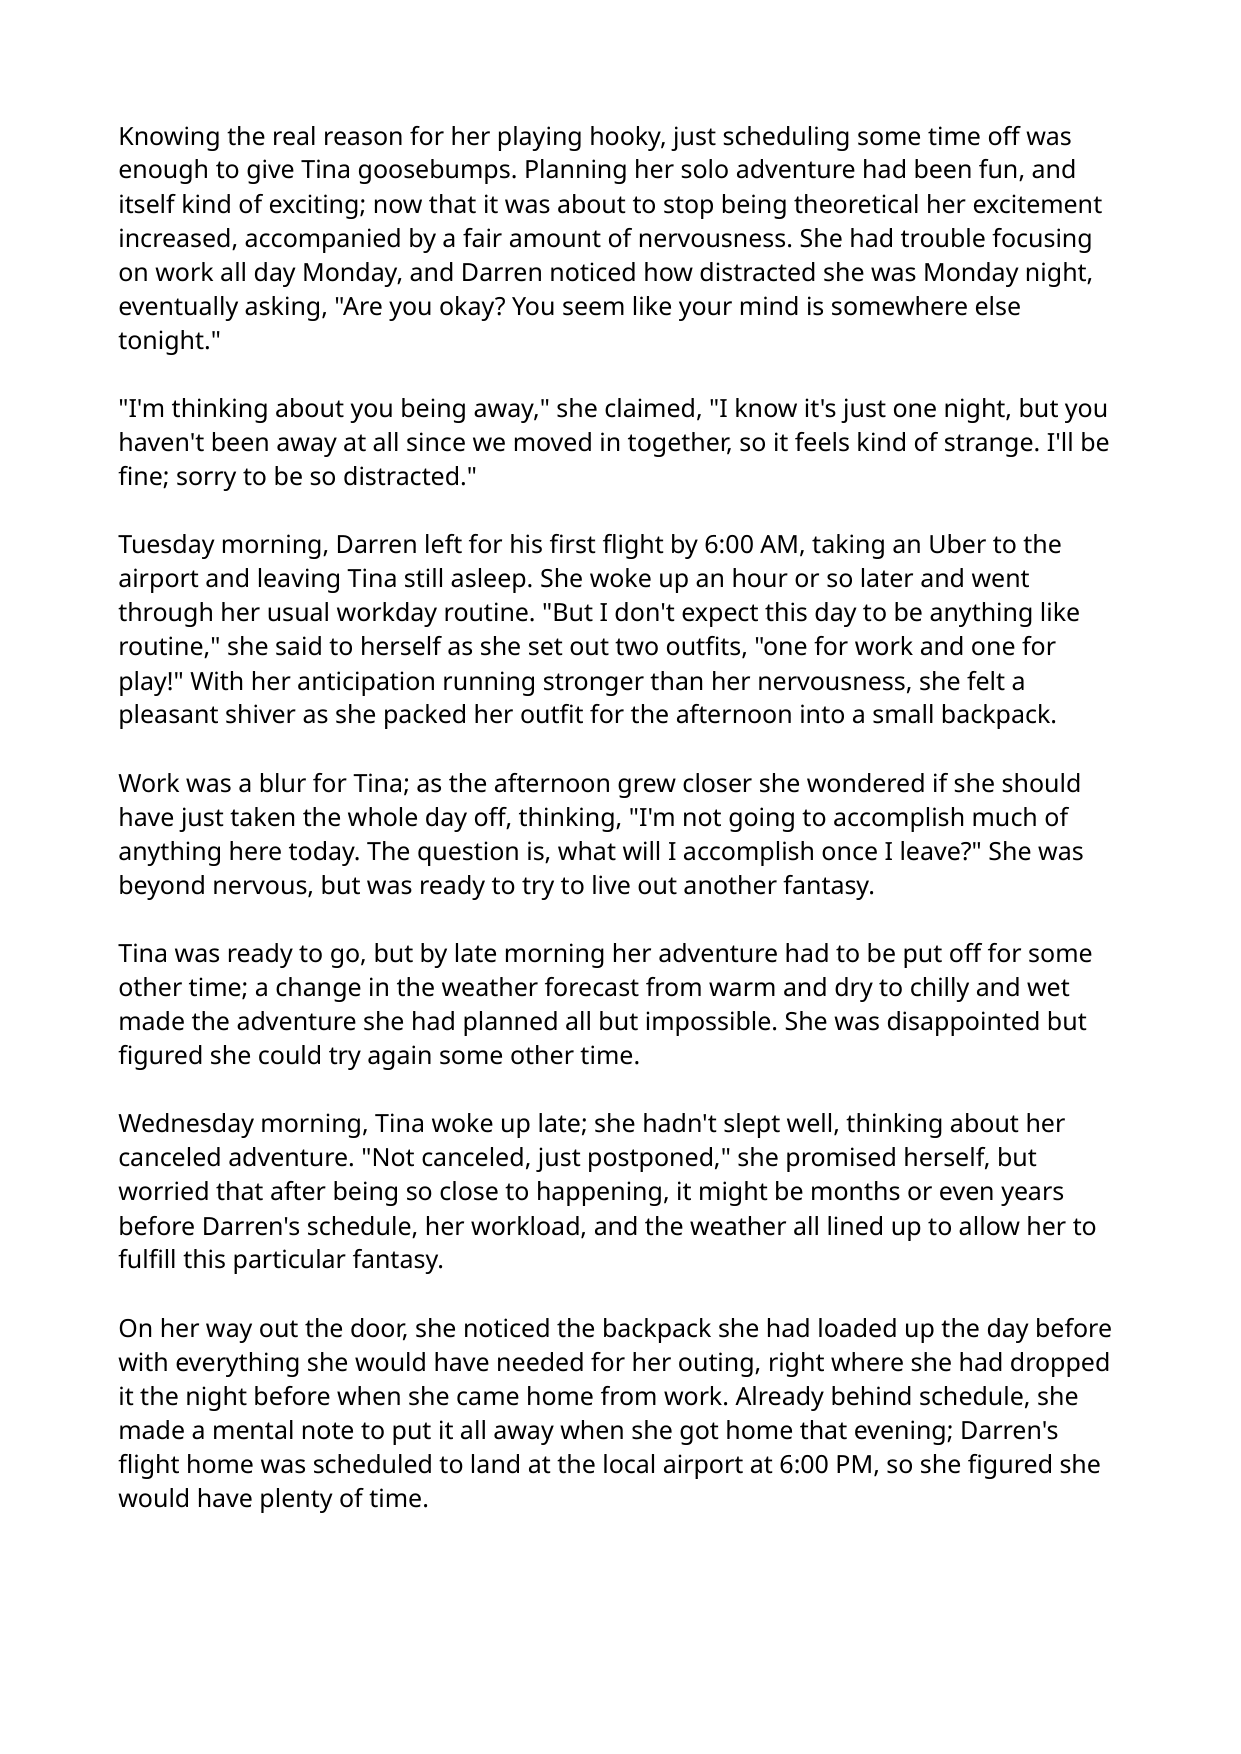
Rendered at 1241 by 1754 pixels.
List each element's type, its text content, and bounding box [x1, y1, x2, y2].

text Tuesday morning, Darren left for his first flight by 6:00 AM, taking an Uber to the airport and leaving Tina still asleep. She woke up an hour or so later and went through her usual workday routine. "But I don't expect this day to be anything like routine," she said to herself as she set out two outfits, "one for work and one for play!" With her anticipation running stronger than her nervousness, she felt a pleasant shiver as she packed her outfit for the afternoon into a small backpack. [118, 527, 1122, 731]
text Work was a blur for Tina; as the afternoon grew closer she wondered if she should have just taken the whole day off, thinking, "I'm not going to accomplish much of anything here today. The question is, what will I accomplish once I leave?" She was beyond nervous, but was ready to try to live out another fantasy. [118, 765, 1122, 902]
text "I'm thinking about you being away," she claimed, "I know it's just one night, but you haven't been away at all since we moved in together, so it feels kind of strange. I'll be fine; sorry to be so distracted." [118, 391, 1122, 493]
text Wednesday morning, Tina woke up late; she hadn't slept well, thinking about her canceled adventure. "Not canceled, just postponed," she promised herself, but worried that after being so close to happening, it might be months or even years before Darren's schedule, her workload, and the weather all lined up to allow her to fulfill this particular fantasy. [118, 1106, 1122, 1276]
text On her way out the door, she noticed the backpack she had loaded up the day before with everything she would have needed for her outing, right where she had dropped it the night before when she came home from work. Already behind schedule, she made a mental note to put it all away when she got home that evening; Darren's flight home was scheduled to land at the local airport at 6:00 PM, so she figured she would have plenty of time. [118, 1310, 1122, 1515]
text Knowing the real reason for her playing hooky, just scheduling some time off was enough to give Tina goosebumps. Planning her solo adventure had been fun, and itself kind of exciting; now that it was about to stop being theoretical her excitement increased, accompanied by a fair amount of nervousness. She had trouble focusing on work all day Monday, and Darren noticed how distracted she was Monday night, eventually asking, "Are you okay? You seem like your mind is somewhere else tonight." [118, 118, 1122, 357]
text Tina was ready to go, but by late morning her adventure had to be put off for some other time; a change in the weather forecast from warm and dry to chilly and wet made the adventure she had planned all but impossible. She was disappointed but figured she could try again some other time. [118, 936, 1122, 1072]
